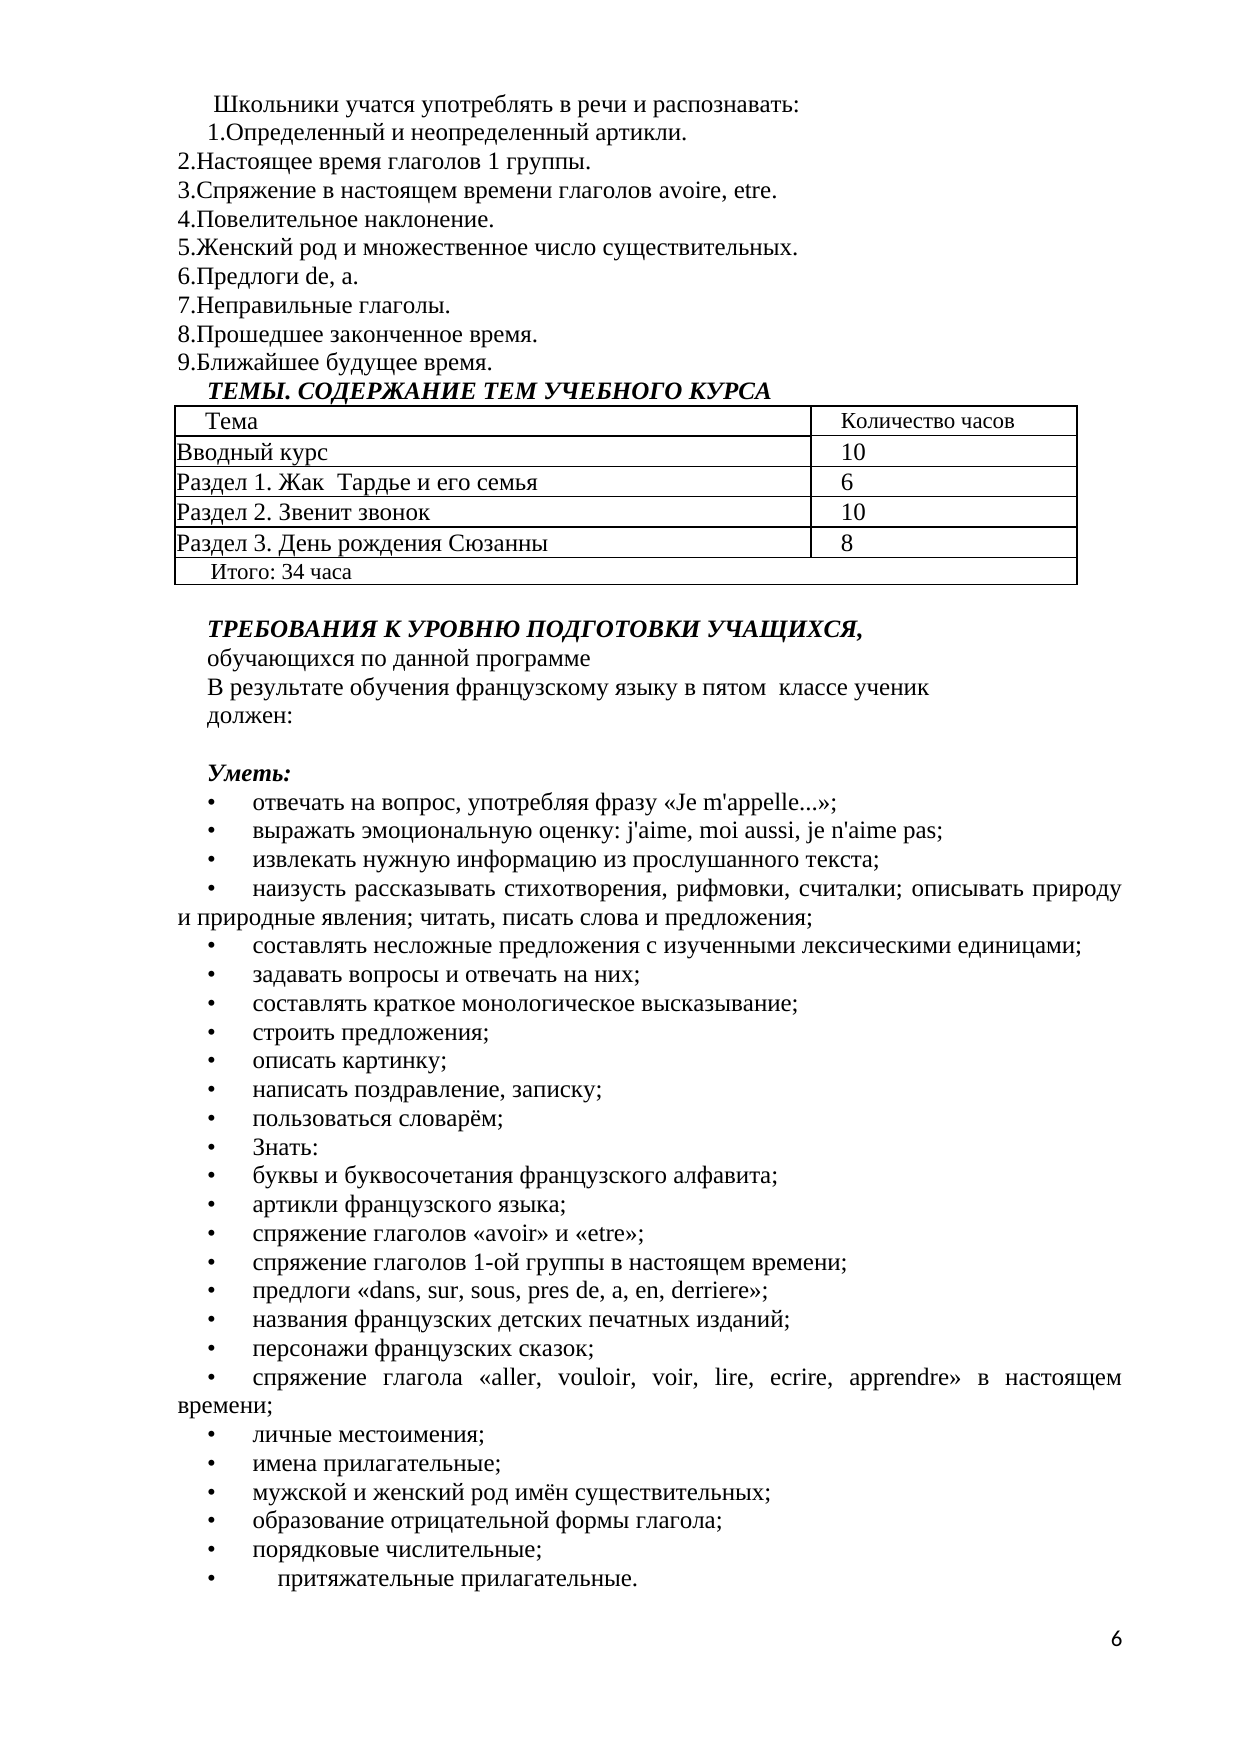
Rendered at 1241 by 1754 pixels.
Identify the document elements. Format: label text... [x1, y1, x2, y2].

table_cell Вводный курс [176, 437, 810, 466]
text Школьники учатся употреблять в речи и распознавать: [177, 89, 1122, 117]
list персонажи французских сказок; [177, 1333, 1122, 1362]
list извлекать нужную информацию из прослушанного текста; [177, 844, 1122, 873]
list мужской и женский род имён существительных; [177, 1477, 1122, 1505]
text 1.Определенный и неопределенный артикли. 2.Настоящее время глаголов 1 группы. 3.Спряжение в настоящем времени глаголов avoire, etre. 4.Повелительное наклонение. 5.Женский род и множественное число существительных. 6.Предлоги de, a. 7.Неправильные глаголы. 8.Прошедшее законченное время. 9.Ближайшее будущее время. [177, 117, 1122, 376]
table_cell Раздел 2. Звенит звонок [176, 497, 810, 526]
table_header Тема [176, 407, 810, 435]
list образование отрицательной формы глагола; [177, 1505, 1122, 1534]
text ТРЕБОВАНИЯ К УРОВНЮ ПОДГОТОВКИ УЧАЩИХСЯ, [177, 614, 1122, 643]
list описать картинку; [177, 1045, 1122, 1074]
table_cell 10 [812, 497, 1076, 526]
table_cell 8 [812, 528, 1076, 556]
list предлоги «dans, sur, sous, pres de, a, en, derriere»; [177, 1275, 1122, 1304]
list имена прилагательные; [177, 1448, 1122, 1477]
table_cell 6 [812, 467, 1076, 496]
list притяжательные прилагательные. [177, 1563, 1122, 1592]
list артикли французского языка; [177, 1189, 1122, 1218]
text обучающихся по данной программе [177, 643, 1122, 672]
text Уметь: [177, 758, 1122, 787]
text должен: [177, 700, 1122, 729]
table_cell Итого: 34 часа [176, 558, 1076, 584]
text ТЕМЫ. СОДЕРЖАНИЕ ТЕМ УЧЕБНОГО КУРСА [177, 376, 1122, 405]
table_cell Раздел 3. День рождения Сюзанны [176, 528, 810, 556]
list составлять несложные предложения с изученными лексическими единицами; [177, 930, 1122, 959]
list названия французских детских печатных изданий; [177, 1304, 1122, 1333]
list написать поздравление, записку; [177, 1074, 1122, 1103]
table_header Количество часов [812, 407, 1076, 435]
list задавать вопросы и отвечать на них; [177, 959, 1122, 988]
text В результате обучения французскому языку в пятом классе ученик [177, 672, 1122, 700]
list наизусть рассказывать стихотворения, рифмовки, считалки; описывать природу и природные явления; читать, писать слова и предложения; [177, 873, 1122, 930]
list личные местоимения; [177, 1419, 1122, 1448]
table_cell Раздел 1. Жак Тардье и его семья [176, 467, 810, 496]
list пользоваться словарём; [177, 1103, 1122, 1132]
list порядковые числительные; [177, 1534, 1122, 1563]
list спряжение глаголов 1-ой группы в настоящем времени; [177, 1247, 1122, 1275]
list строить предложения; [177, 1017, 1122, 1045]
list выражать эмоциональную оценку: j'aime, moi aussi, je n'aime pas; [177, 815, 1122, 844]
table_cell 10 [812, 436, 1076, 466]
list отвечать на вопрос, употребляя фразу «Je m'appelle...»; [177, 787, 1122, 815]
list буквы и буквосочетания французского алфавита; [177, 1160, 1122, 1189]
list составлять краткое монологическое высказывание; [177, 988, 1122, 1017]
list спряжение глаголов «avoir» и «etre»; [177, 1218, 1122, 1247]
list спряжение глагола «aller, vouloir, voir, lire, ecrire, apprendre» в настоящем времени; [177, 1362, 1122, 1419]
list Знать: [177, 1132, 1122, 1160]
